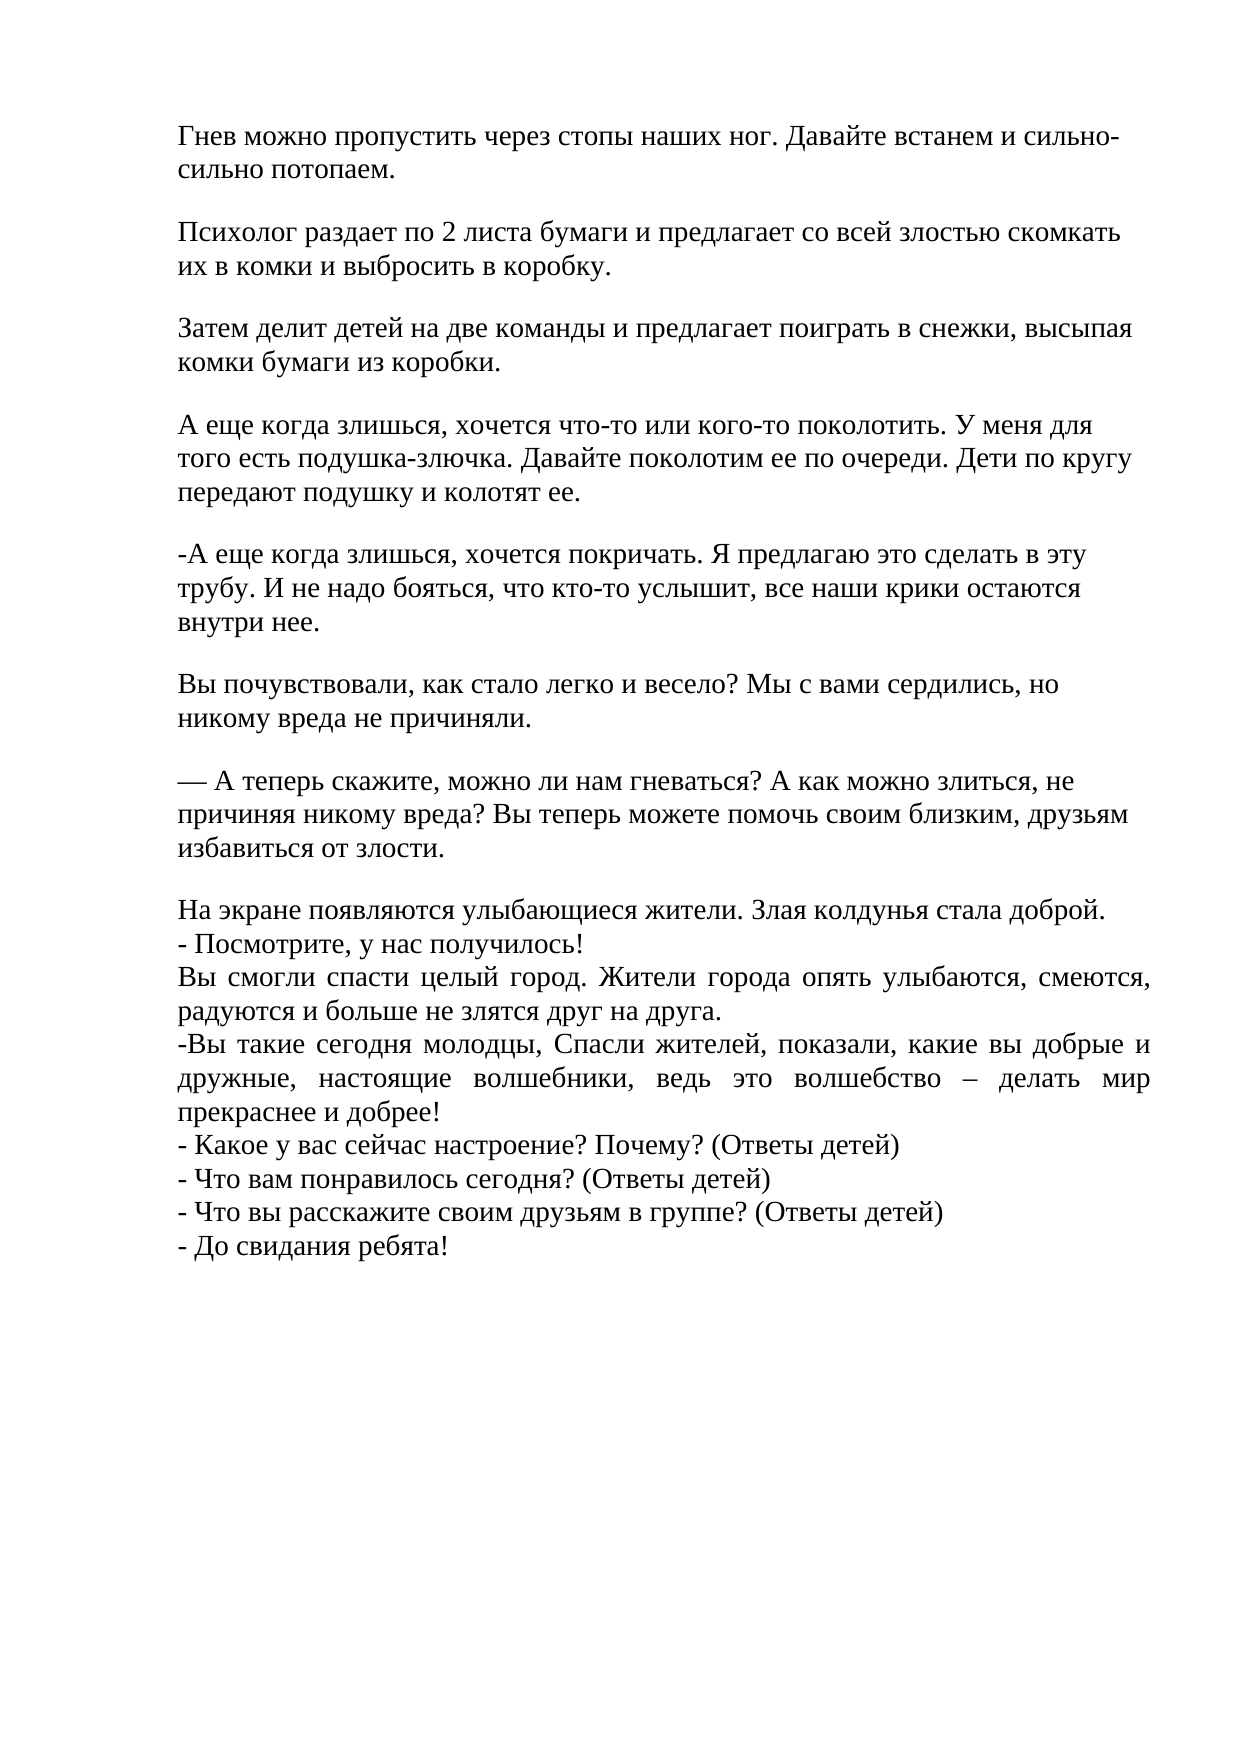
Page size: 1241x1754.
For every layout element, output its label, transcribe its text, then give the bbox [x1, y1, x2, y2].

text - До свидания ребята! [177, 1228, 1152, 1261]
text Вы смогли спасти целый город. Жители города опять улыбаются, смеются, радуются и больше не злятся друг на друга. [177, 959, 1152, 1027]
text -Вы такие сегодня молодцы, Спасли жителей, показали, какие вы добрые и дружные, настоящие волшебники, ведь это волшебство – делать мир прекраснее и добрее! [177, 1027, 1152, 1127]
text - Что вы расскажите своим друзьям в группе? (Ответы детей) [177, 1194, 1152, 1228]
text Вы почувствовали, как стало легко и весело? Мы с вами сердились, но никому вреда не причиняли. [177, 666, 1152, 733]
text Психолог раздает по 2 листа бумаги и предлагает со всей злостью скомкать их в комки и выбросить в коробку. [177, 214, 1152, 281]
text — А теперь скажите, можно ли нам гневаться? А как можно злиться, не причиняя никому вреда? Вы теперь можете помочь своим близким, друзьям избавиться от злости. [177, 763, 1152, 863]
text -А еще когда злишься, хочется покричать. Я предлагаю это сделать в эту трубу. И не надо бояться, что кто-то услышит, все наши крики остаются внутри нее. [177, 537, 1152, 637]
text На экране появляются улыбающиеся жители. Злая колдунья стала доброй. [177, 892, 1152, 926]
text - Посмотрите, у нас получилось! [177, 926, 1152, 959]
text А еще когда злишься, хочется что-то или кого-то поколотить. У меня для того есть подушка-злючка. Давайте поколотим ее по очереди. Дети по кругу передают подушку и колотят ее. [177, 407, 1152, 507]
text - Что вам понравилось сегодня? (Ответы детей) [177, 1161, 1152, 1194]
text Гнев можно пропустить через стопы наших ног. Давайте встанем и сильно-сильно потопаем. [177, 118, 1152, 185]
text - Какое у вас сейчас настроение? Почему? (Ответы детей) [177, 1127, 1152, 1161]
text Затем делит детей на две команды и предлагает поиграть в снежки, высыпая комки бумаги из коробки. [177, 311, 1152, 378]
